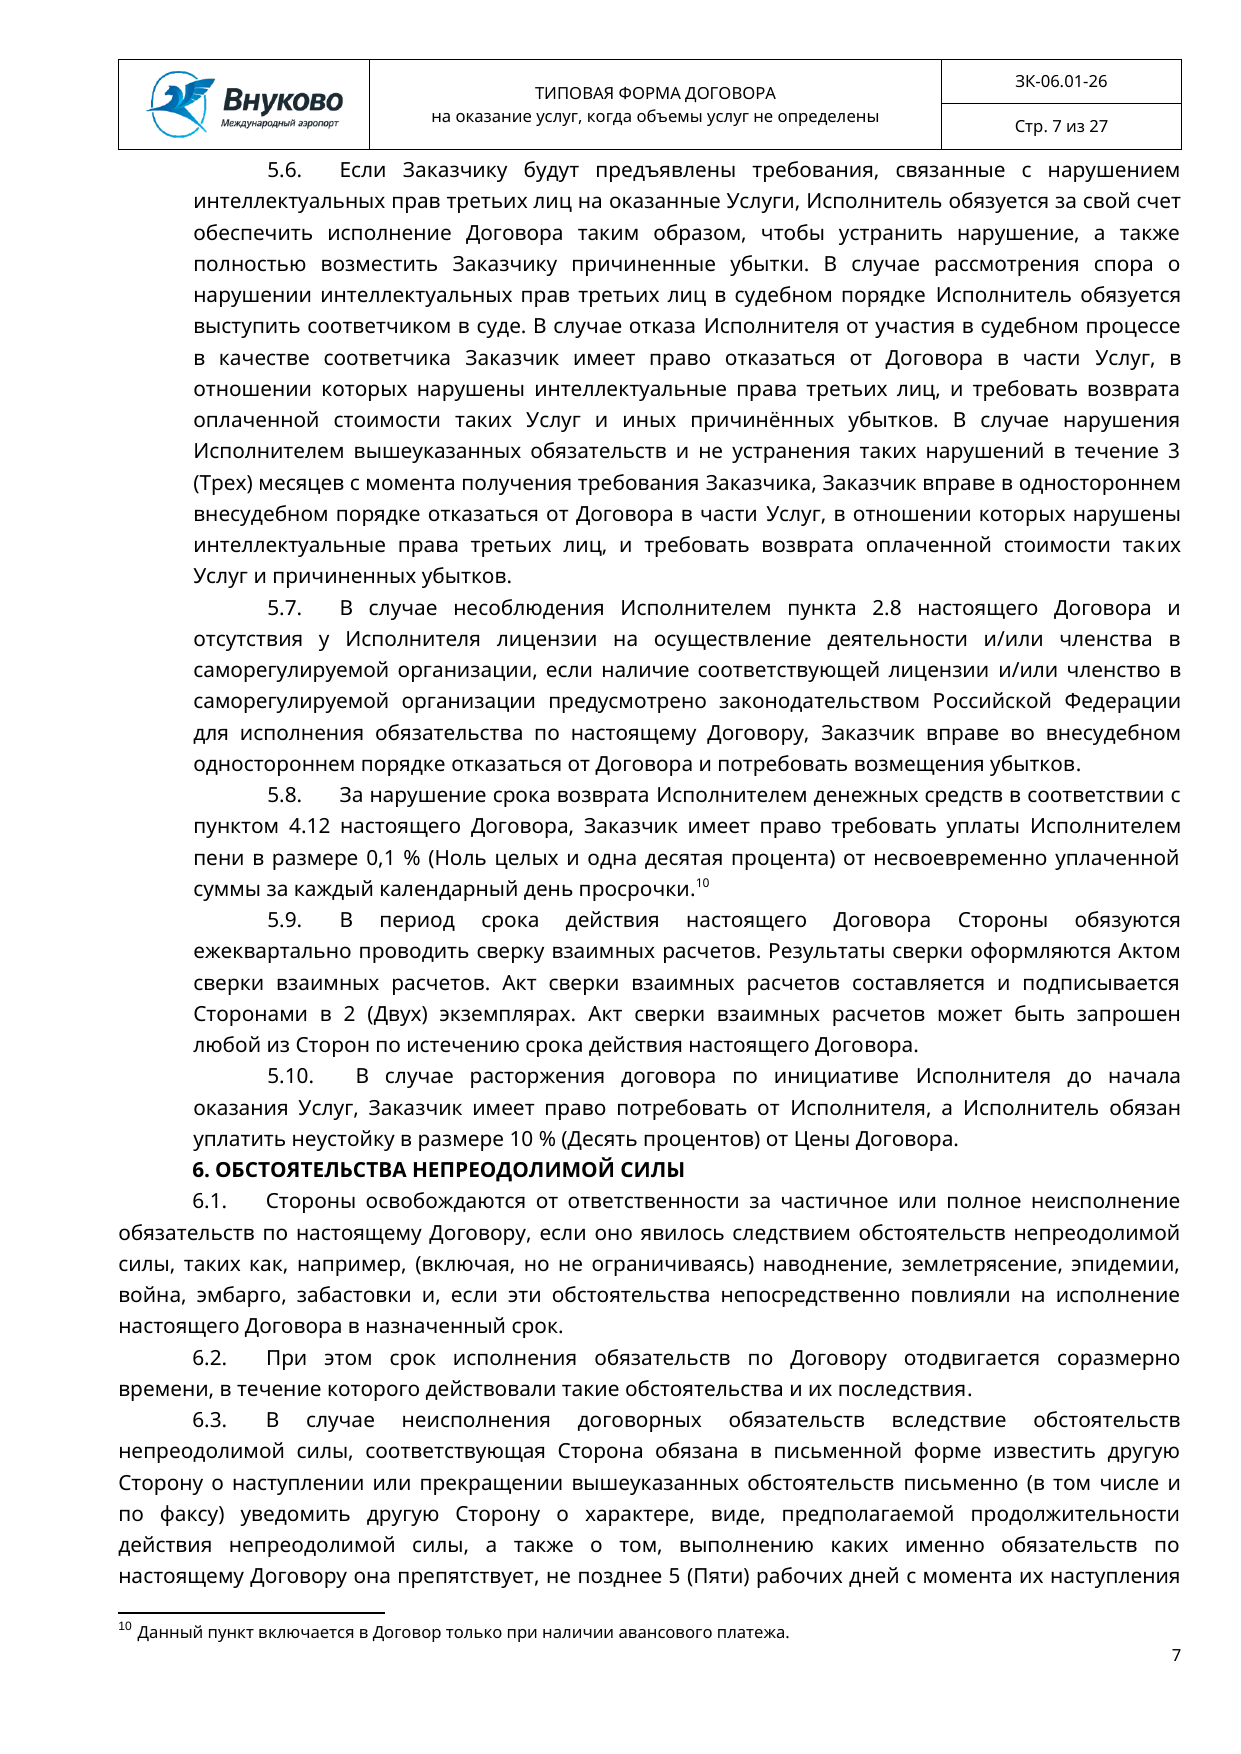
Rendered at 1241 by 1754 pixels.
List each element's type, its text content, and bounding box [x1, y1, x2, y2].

list Если Заказчику будут предъявлены требования, связанные с нарушением интеллектуальных прав третьих лиц на оказанные Услуги, Исполнитель обязуется за свой счет обеспечить исполнение Договора таким образом, чтобы устранить нарушение, а также полностью возместить Заказчику причиненные убытки. В случае рассмотрения спора о нарушении интеллектуальных прав третьих лиц в судебном порядке Исполнитель обязуется выступить соответчиком в суде. В случае отказа Исполнителя от участия в судебном процессе в качестве соответчика Заказчик имеет право отказаться от Договора в части Услуг, в отношении которых нарушены интеллектуальные права третьих лиц, и требовать возврата оплаченной стоимости таких Услуг и иных причинённых убытков. В случае нарушения Исполнителем вышеуказанных обязательств и не устранения таких нарушений в течение 3 (Трех) месяцев с момента получения требования Заказчика, Заказчик вправе в одностороннем внесудебном порядке отказаться от Договора в части Услуг, в отношении которых нарушены интеллектуальные права третьих лиц, и требовать возврата оплаченной стоимости таких Услуг и причиненных убытков. [193, 153, 1181, 590]
list За нарушение срока возврата Исполнителем денежных средств в соответствии с пунктом 4.12 настоящего Договора, Заказчик имеет право требовать уплаты Исполнителем пени в размере 0,1 % (Ноль целых и одна десятая процента) от несвоевременно уплаченной суммы за каждый календарный день просрочки. [193, 778, 1181, 903]
list При этом срок исполнения обязательств по Договору отодвигается соразмерно времени, в течение которого действовали такие обстоятельства и их последствия. [118, 1340, 1181, 1403]
list ОБСТОЯТЕЛЬСТВА НЕПРЕОДОЛИМОЙ СИЛЫ [118, 1153, 1181, 1184]
list В период срока действия настоящего Договора Стороны обязуются ежеквартально проводить сверку взаимных расчетов. Результаты сверки оформляются Актом сверки взаимных расчетов. Акт сверки взаимных расчетов составляется и подписывается Сторонами в 2 (Двух) экземплярах. Акт сверки взаимных расчетов может быть запрошен любой из Сторон по истечению срока действия настоящего Договора. [193, 903, 1181, 1059]
list Стороны освобождаются от ответственности за частичное или полное неисполнение обязательств по настоящему Договору, если оно явилось следствием обстоятельств непреодолимой силы, таких как, например, (включая, но не ограничиваясь) наводнение, землетрясение, эпидемии, война, эмбарго, забастовки и, если эти обстоятельства непосредственно повлияли на исполнение настоящего Договора в назначенный срок. [118, 1184, 1181, 1340]
picture [131, 60, 357, 150]
list В случае расторжения договора по инициативе Исполнителя до начала оказания Услуг, Заказчик имеет право потребовать от Исполнителя, а Исполнитель обязан уплатить неустойку в размере 10 % (Десять процентов) от Цены Договора. [193, 1059, 1181, 1153]
list В случае несоблюдения Исполнителем пункта 2.8 настоящего Договора и отсутствия у Исполнителя лицензии на осуществление деятельности и/или членства в саморегулируемой организации, если наличие соответствующей лицензии и/или членство в саморегулируемой организации предусмотрено законодательством Российской Федерации для исполнения обязательства по настоящему Договору, Заказчик вправе во внесудебном одностороннем порядке отказаться от Договора и потребовать возмещения убытков. [193, 590, 1181, 778]
